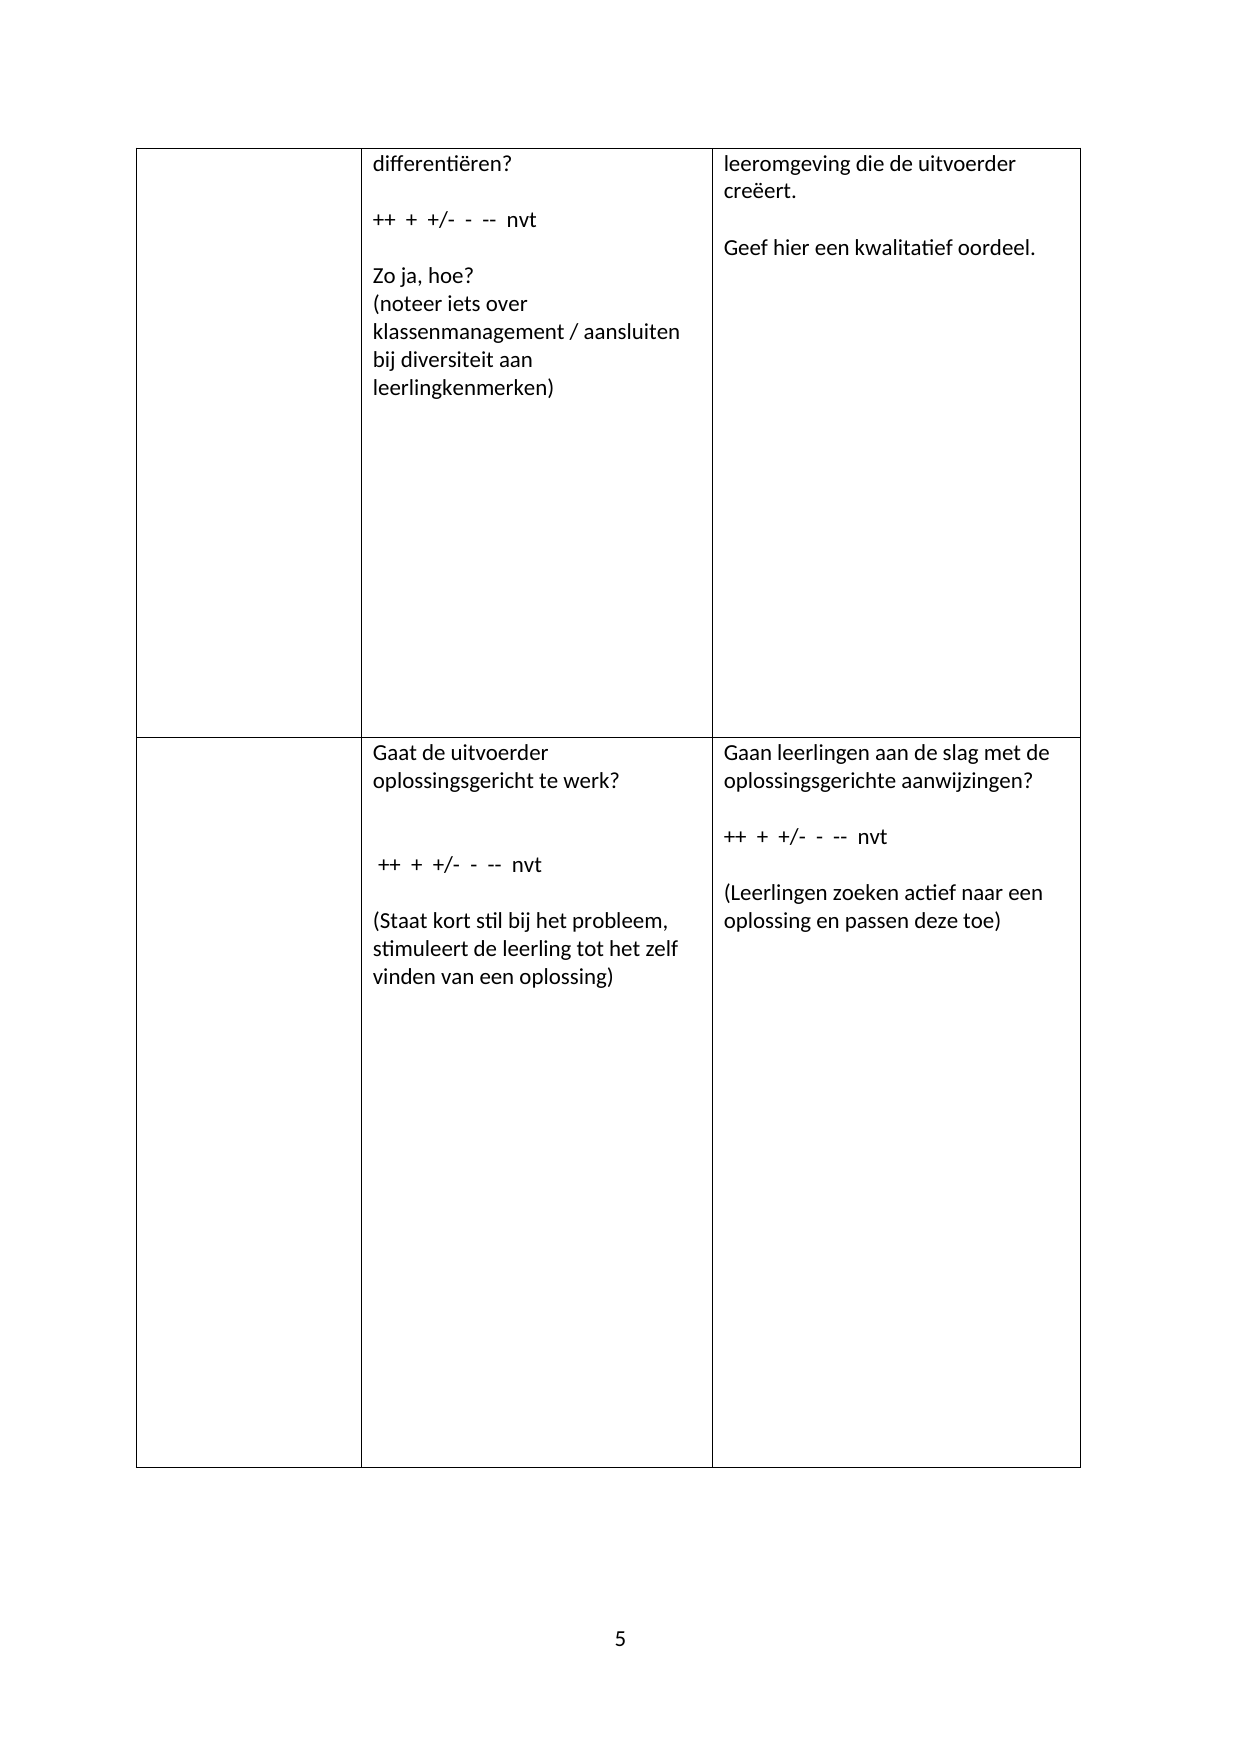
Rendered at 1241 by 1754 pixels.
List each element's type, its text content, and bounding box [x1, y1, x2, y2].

table_cell Gaat de uitvoerder oplossingsgericht te werk? ++ + +/- - -- nvt (Staat kort stil bij het probleem, stimuleert de leerling tot het zelf vinden van een oplossing) [362, 738, 712, 1467]
table_cell [137, 738, 361, 1467]
table_cell Gaan leerlingen aan de slag met de oplossingsgerichte aanwijzingen? ++ + +/- - -- nvt (Leerlingen zoeken actief naar een oplossing en passen deze toe) [713, 738, 1080, 1467]
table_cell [713, 149, 1080, 737]
table_cell [137, 149, 361, 737]
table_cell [362, 149, 712, 737]
